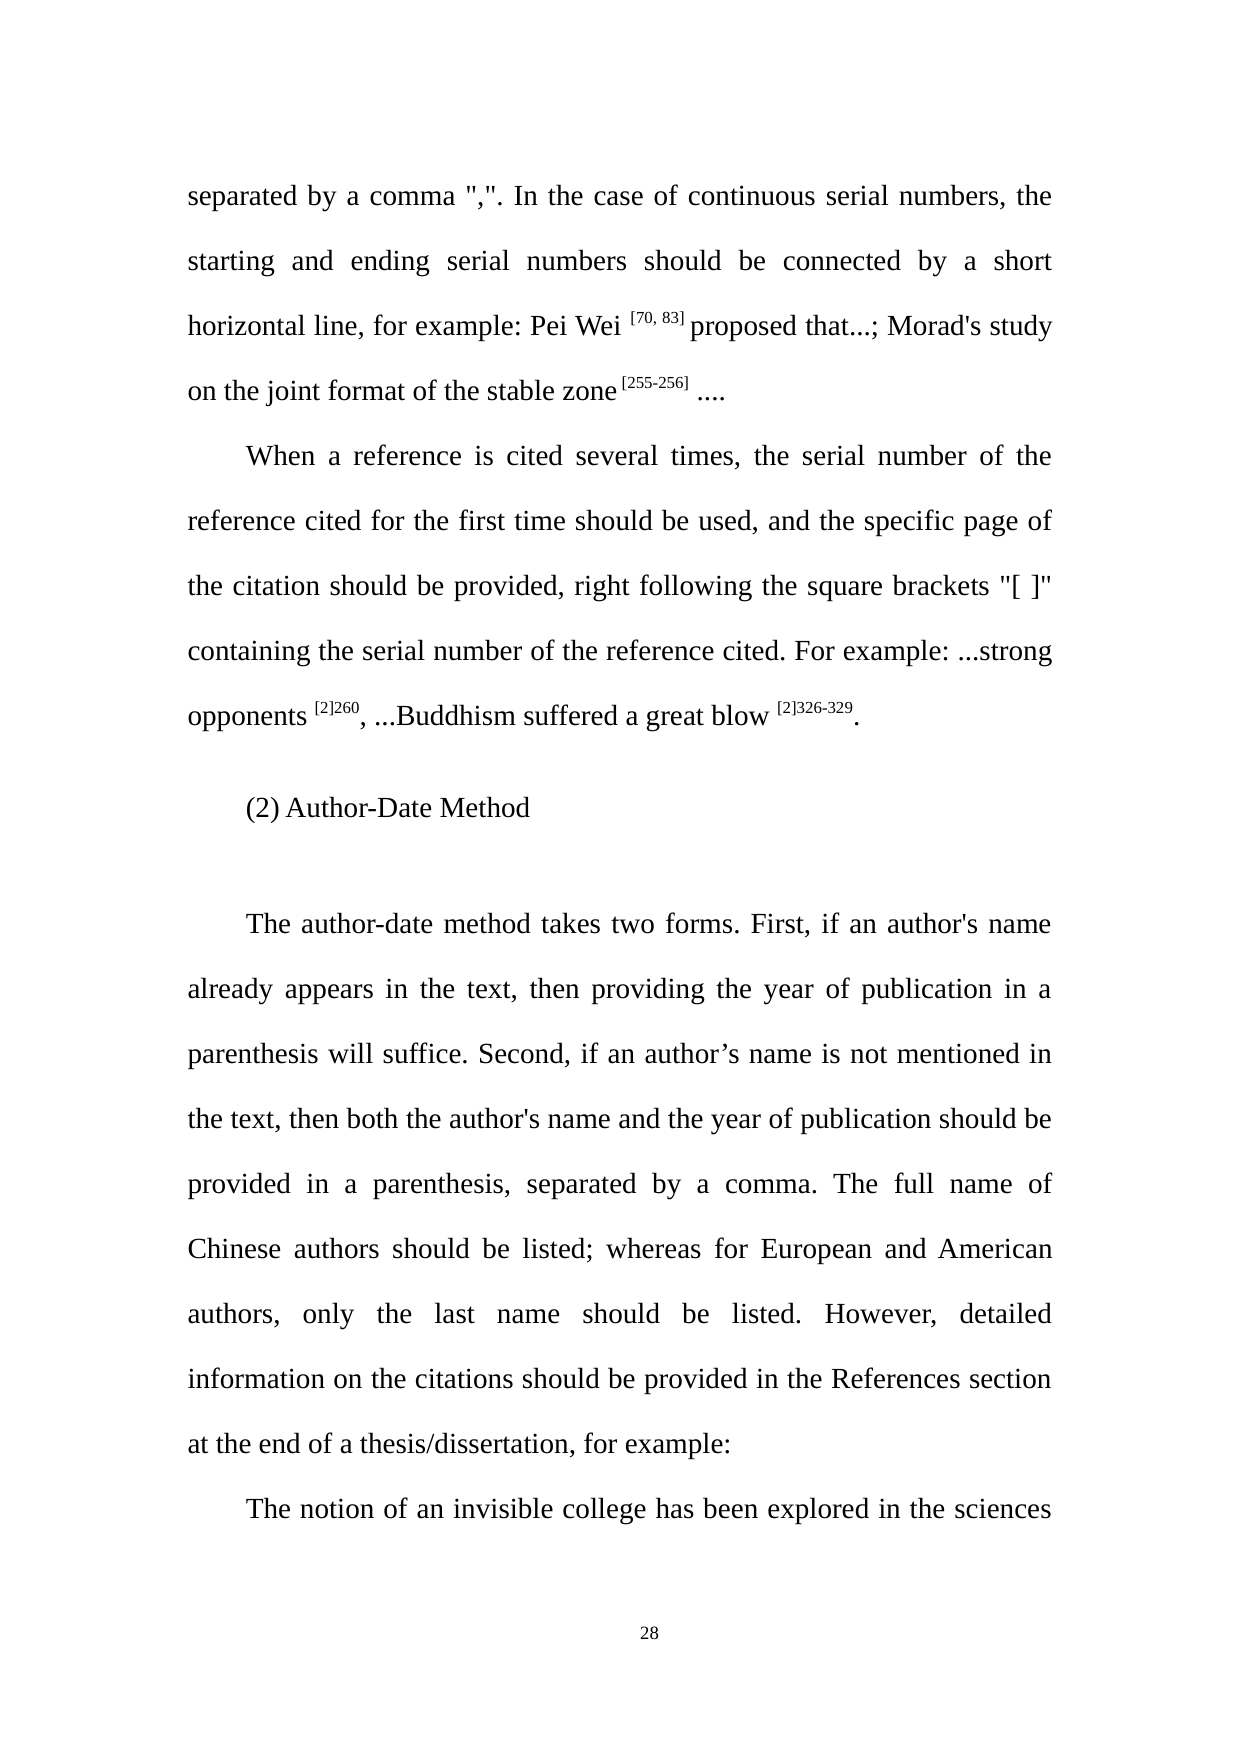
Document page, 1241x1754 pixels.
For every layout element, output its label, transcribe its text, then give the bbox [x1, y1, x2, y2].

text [187, 1476, 1053, 1541]
text When a reference is cited several times, the serial number of the reference cited for the first time should be used, and the specific page of the citation should be provided, right following the square brackets "[ ]" containing the serial number of the reference cited. For example: ...strong opponents [2]260, ...Buddhism suffered a great blow [2]326-329. [187, 422, 1053, 747]
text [187, 162, 1053, 422]
text The author-date method takes two forms. First, if an author's name already appears in the text, then providing the year of publication in a parenthesis will suffice. Second, if an author’s name is not mentioned in the text, then both the author's name and the year of publication should be provided in a parenthesis, separated by a comma. The full name of Chinese authors should be listed; whereas for European and American authors, only the last name should be listed. However, detailed information on the citations should be provided in the References section at the end of a thesis/dissertation, for example: [187, 891, 1053, 1476]
subtitle (2) Author-Date Method [187, 774, 1053, 839]
